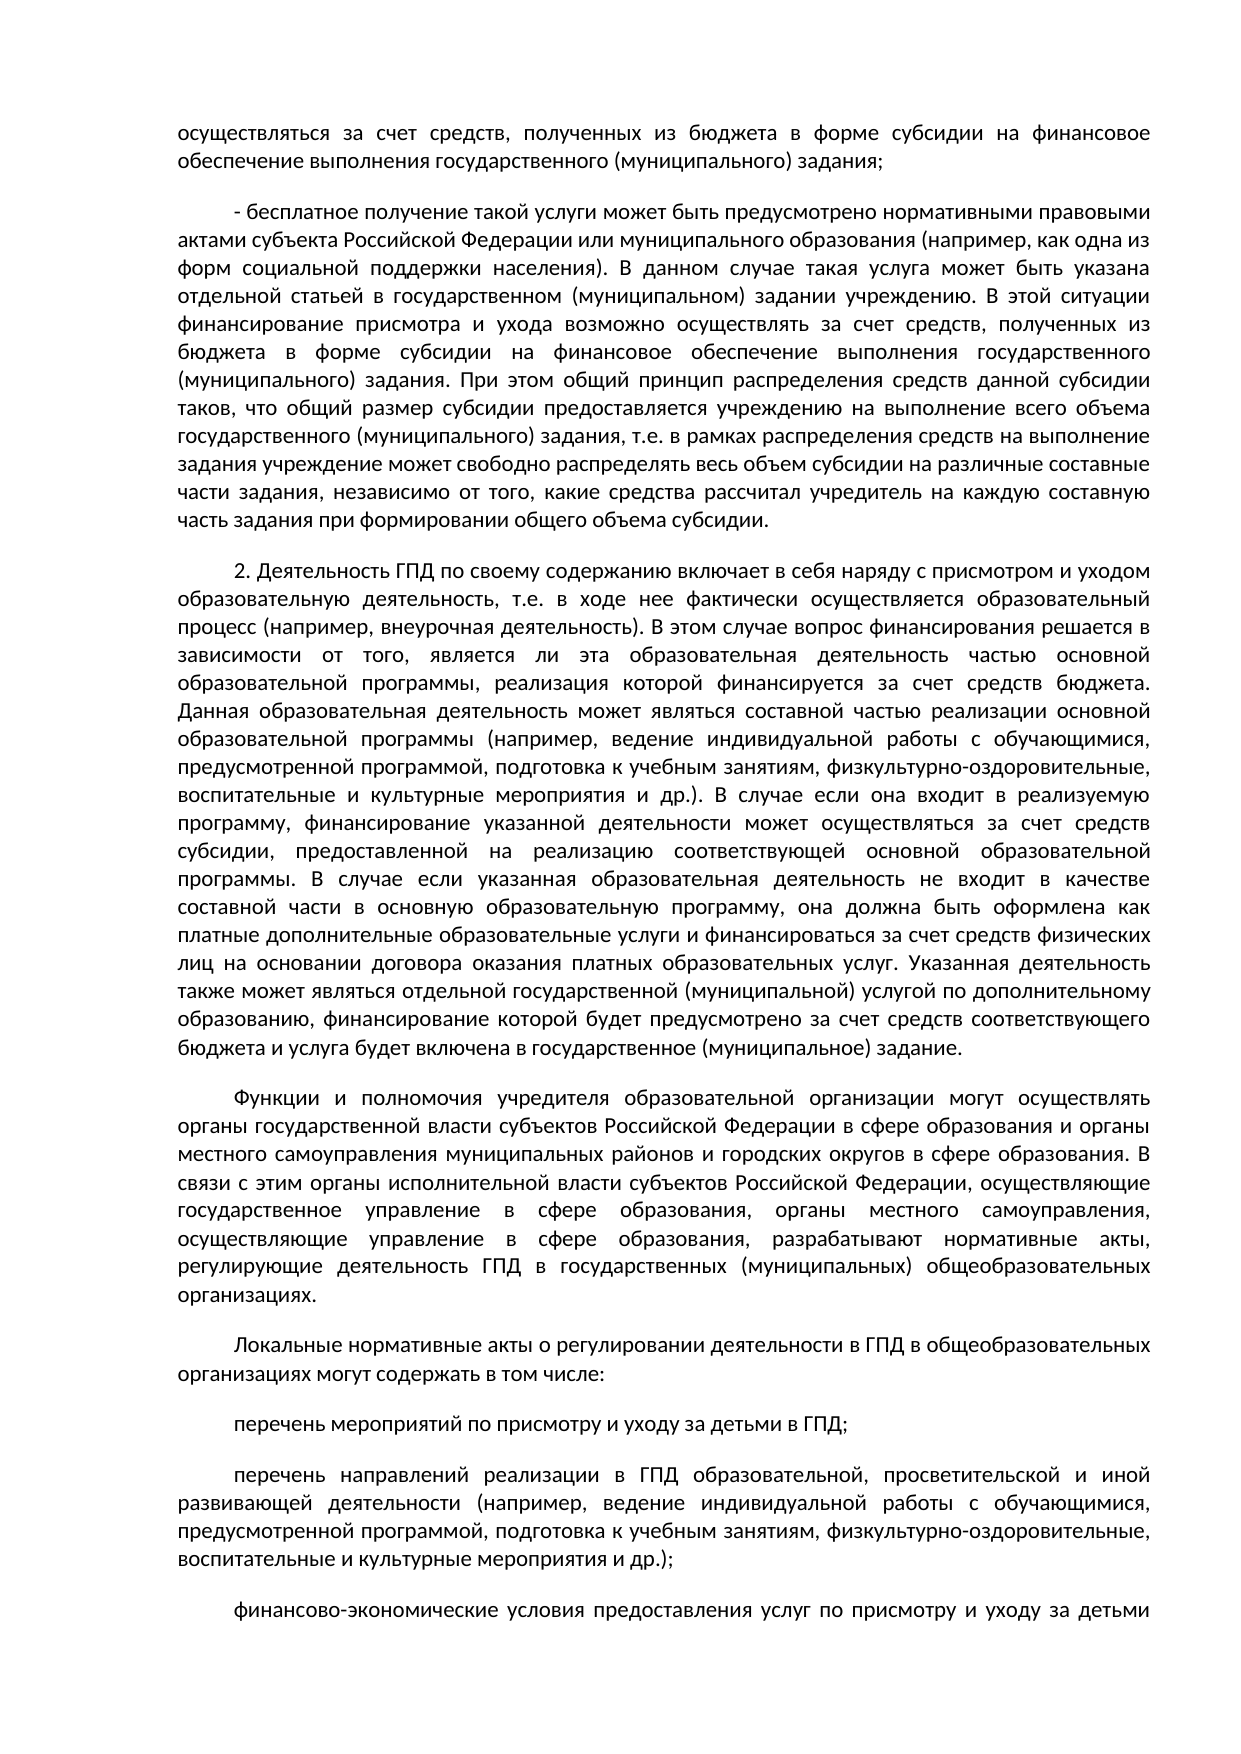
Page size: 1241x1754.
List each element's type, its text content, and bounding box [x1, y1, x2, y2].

text перечень направлений реализации в ГПД образовательной, просветительской и иной развивающей деятельности (например, ведение индивидуальной работы с обучающимися, предусмотренной программой, подготовка к учебным занятиям, физкультурно-оздоровительные, воспитательные и культурные мероприятия и др.); [177, 1461, 1152, 1573]
text - бесплатное получение такой услуги может быть предусмотрено нормативными правовыми актами субъекта Российской Федерации или муниципального образования (например, как одна из форм социальной поддержки населения). В данном случае такая услуга может быть указана отдельной статьей в государственном (муниципальном) задании учреждению. В этой ситуации финансирование присмотра и ухода возможно осуществлять за счет средств, полученных из бюджета в форме субсидии на финансовое обеспечение выполнения государственного (муниципального) задания. При этом общий принцип распределения средств данной субсидии таков, что общий размер субсидии предоставляется учреждению на выполнение всего объема государственного (муниципального) задания, т.е. в рамках распределения средств на выполнение задания учреждение может свободно распределять весь объем субсидии на различные составные части задания, независимо от того, какие средства рассчитал учредитель на каждую составную часть задания при формировании общего объема субсидии. [177, 197, 1152, 533]
text Функции и полномочия учредителя образовательной организации могут осуществлять органы государственной власти субъектов Российской Федерации в сфере образования и органы местного самоуправления муниципальных районов и городских округов в сфере образования. В связи с этим органы исполнительной власти субъектов Российской Федерации, осуществляющие государственное управление в сфере образования, органы местного самоуправления, осуществляющие управление в сфере образования, разрабатывают нормативные акты, регулирующие деятельность ГПД в государственных (муниципальных) общеобразовательных организациях. [177, 1083, 1152, 1308]
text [177, 1596, 1152, 1623]
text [177, 118, 1152, 174]
text 2. Деятельность ГПД по своему содержанию включает в себя наряду с присмотром и уходом образовательную деятельность, т.е. в ходе нее фактически осуществляется образовательный процесс (например, внеурочная деятельность). В этом случае вопрос финансирования решается в зависимости от того, является ли эта образовательная деятельность частью основной образовательной программы, реализация которой финансируется за счет средств бюджета. Данная образовательная деятельность может являться составной частью реализации основной образовательной программы (например, ведение индивидуальной работы с обучающимися, предусмотренной программой, подготовка к учебным занятиям, физкультурно-оздоровительные, воспитательные и культурные мероприятия и др.). В случае если она входит в реализуемую программу, финансирование указанной деятельности может осуществляться за счет средств субсидии, предоставленной на реализацию соответствующей основной образовательной программы. В случае если указанная образовательная деятельность не входит в качестве составной части в основную образовательную программу, она должна быть оформлена как платные дополнительные образовательные услуги и финансироваться за счет средств физических лиц на основании договора оказания платных образовательных услуг. Указанная деятельность также может являться отдельной государственной (муниципальной) услугой по дополнительному образованию, финансирование которой будет предусмотрено за счет средств соответствующего бюджета и услуга будет включена в государственное (муниципальное) задание. [177, 556, 1152, 1061]
text перечень мероприятий по присмотру и уходу за детьми в ГПД; [177, 1409, 1152, 1438]
text Локальные нормативные акты о регулировании деятельности в ГПД в общеобразовательных организациях могут содержать в том числе: [177, 1331, 1152, 1387]
